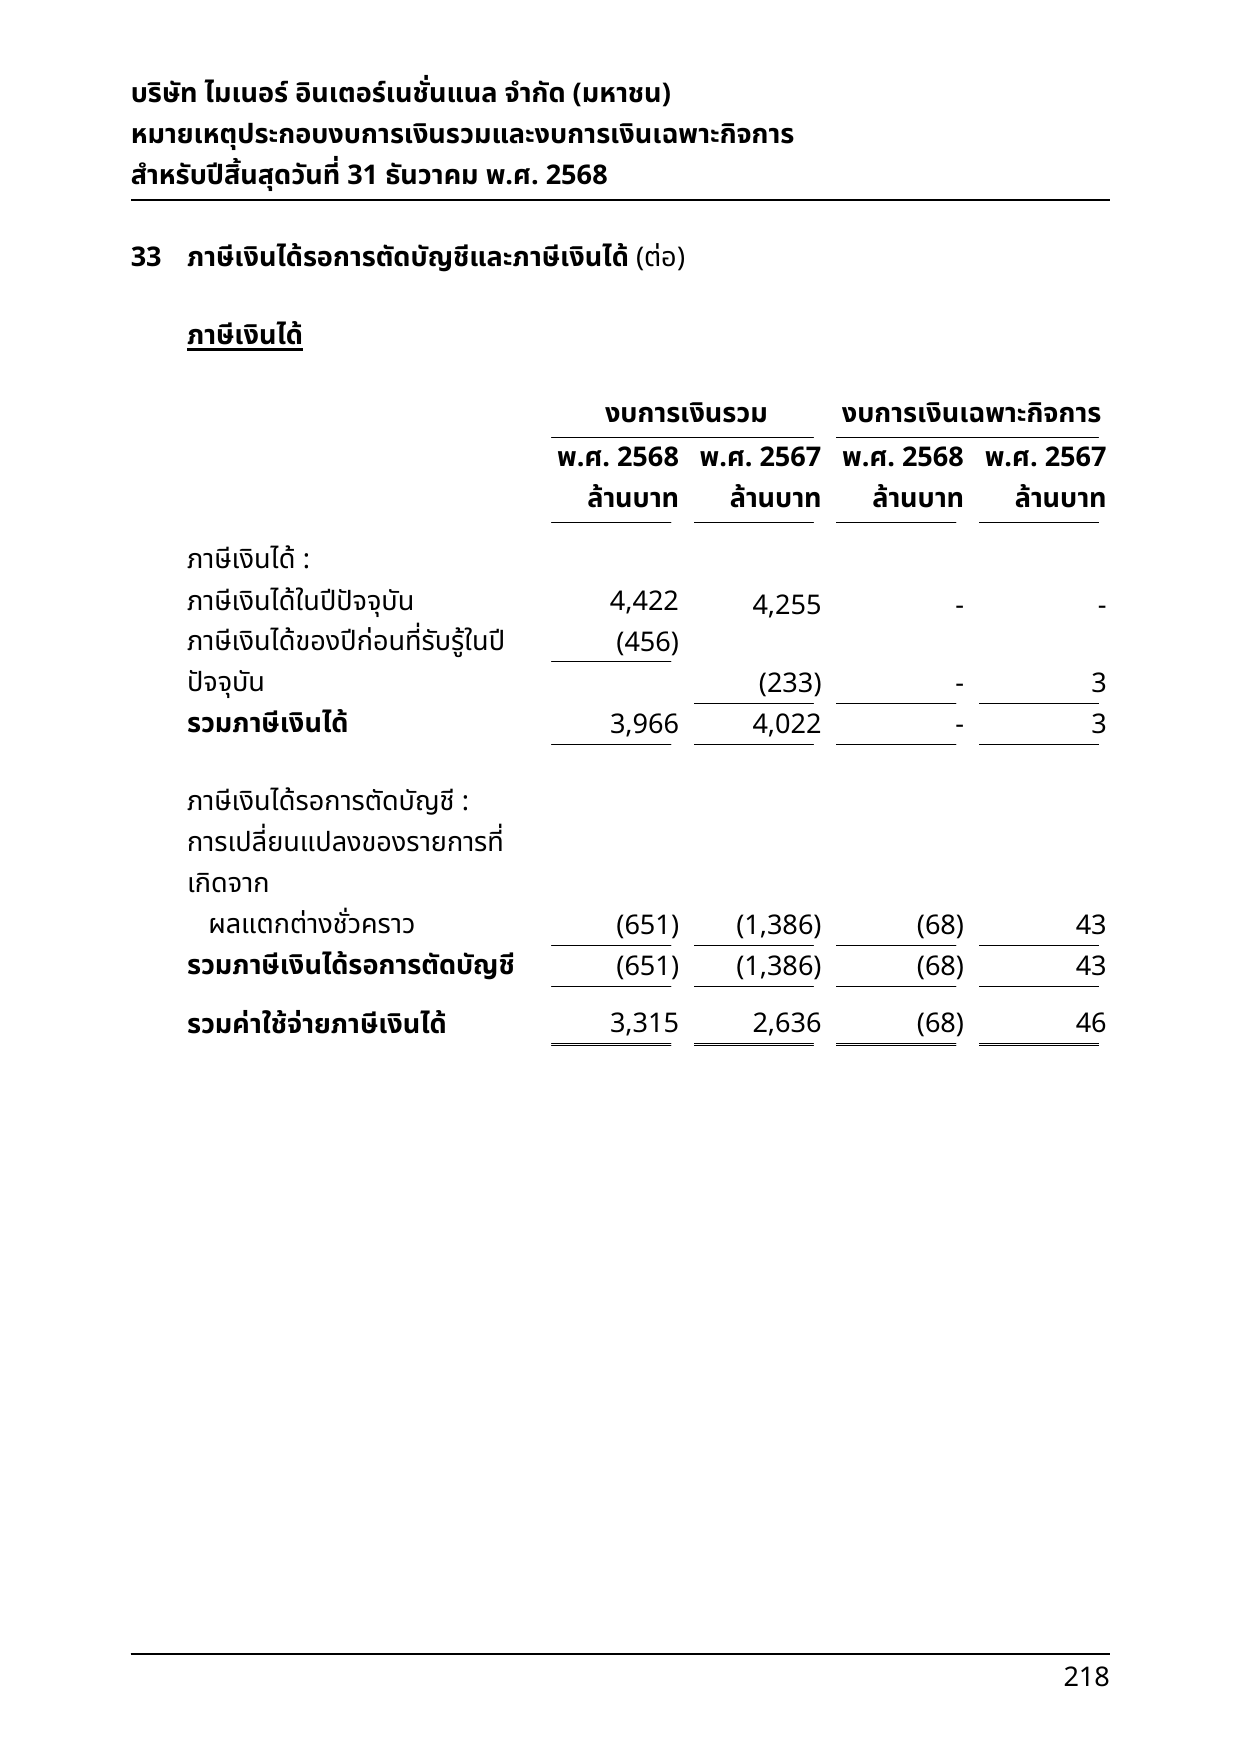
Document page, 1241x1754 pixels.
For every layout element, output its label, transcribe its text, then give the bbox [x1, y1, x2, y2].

text 33 ภาษีเงินได้รอการตัดบัญชีและภาษีเงินได้ (ต่อ) [131, 238, 1110, 279]
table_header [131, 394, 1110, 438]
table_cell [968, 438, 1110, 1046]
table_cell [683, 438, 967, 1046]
text ภาษีเงินได้ [187, 316, 1109, 357]
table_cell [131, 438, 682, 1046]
